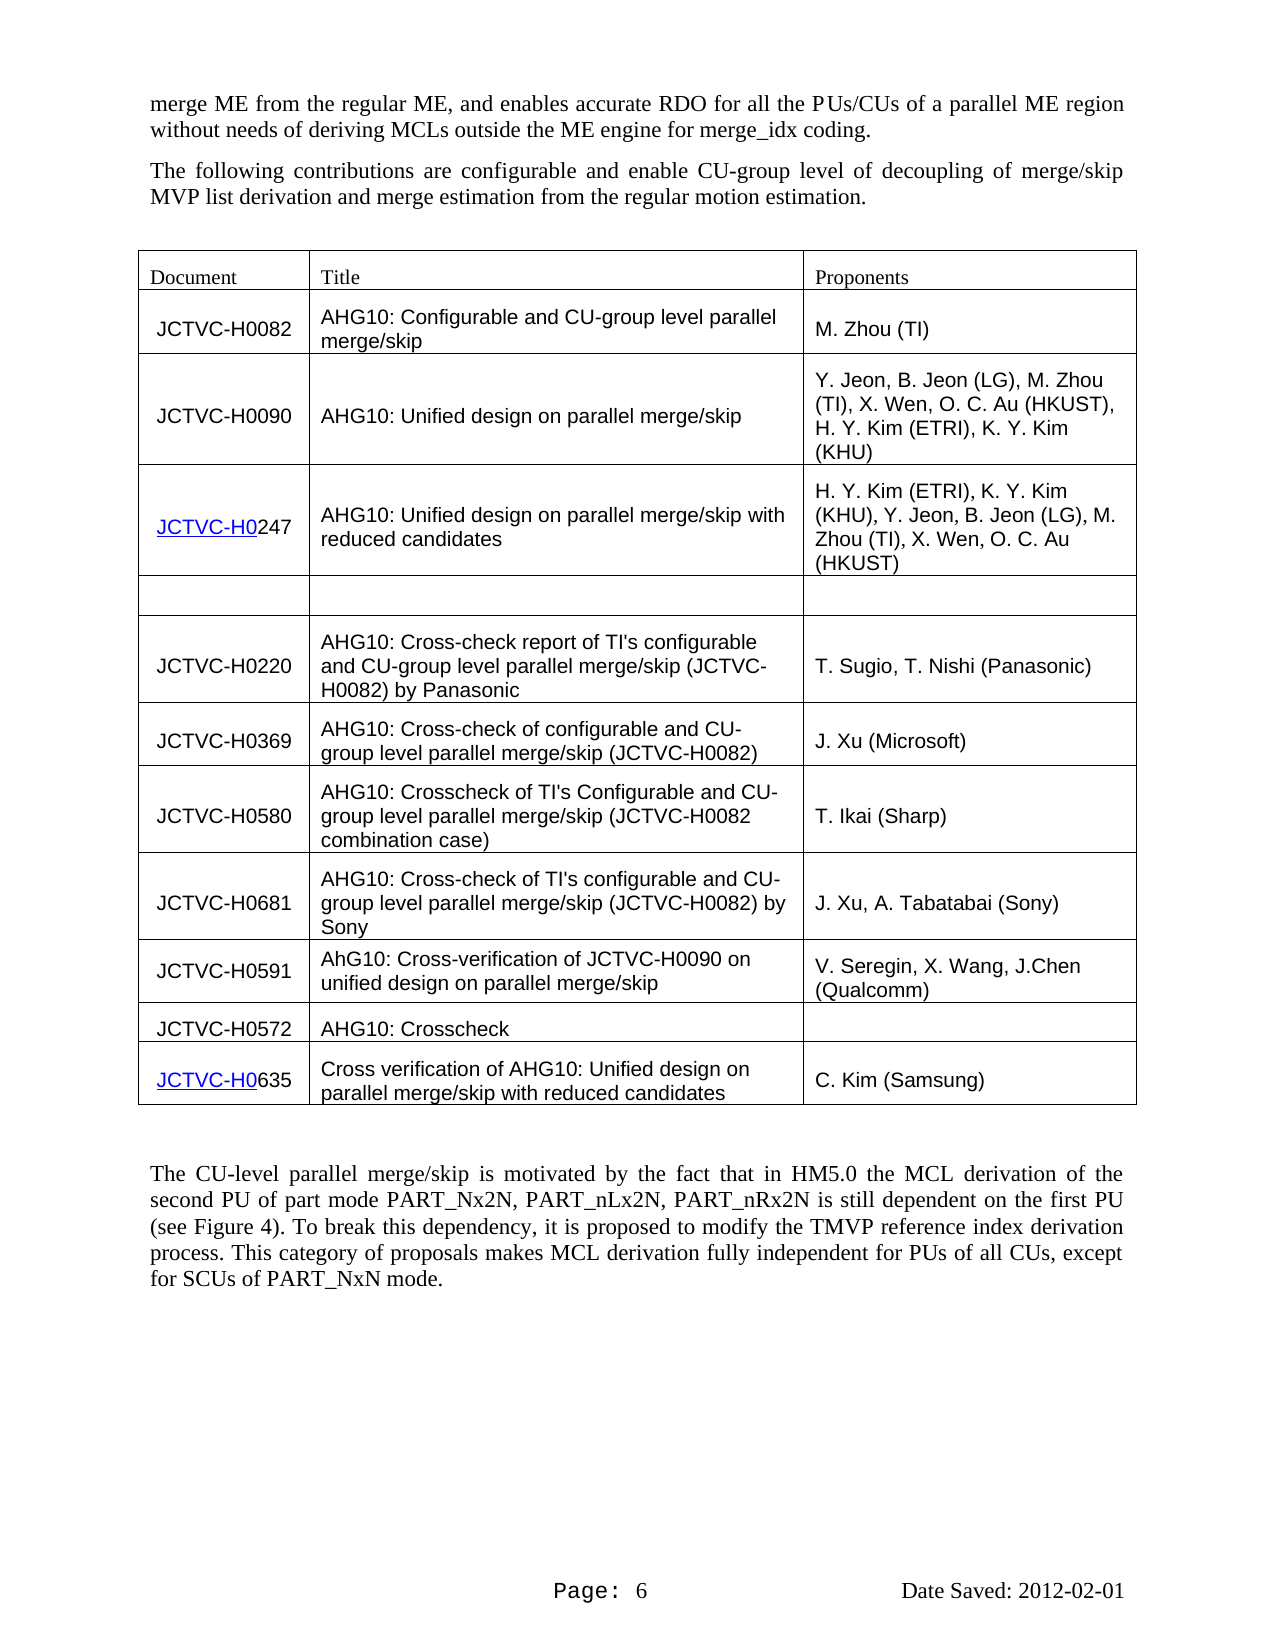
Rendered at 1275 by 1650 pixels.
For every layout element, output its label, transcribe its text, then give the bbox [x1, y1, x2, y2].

table_cell AHG10: Unified design on parallel merge/skip with reduced candidates [310, 465, 803, 575]
table_cell JCTVC-H0090 [139, 354, 309, 463]
table_cell AHG10: Configurable and CU-group level parallel merge/skip [310, 290, 803, 352]
table_cell JCTVC-H0681 [139, 853, 309, 939]
table_header Document [139, 251, 309, 289]
table_cell JCTVC-H0572 [139, 1003, 309, 1041]
text The following contributions are configurable and enable CU-group level of decoupling of merge/skip MVP list derivation and merge estimation from the regular motion estimation. [150, 157, 1125, 209]
table_cell [310, 576, 803, 614]
table_cell [804, 1003, 1136, 1041]
table_cell AHG10: Crosscheck [310, 1003, 803, 1041]
table_cell JCTVC-H0082 [139, 290, 309, 352]
table_cell AHG10: Cross-check of TI's configurable and CU-group level parallel merge/skip (JCTVC-H0082) by Sony [310, 853, 803, 939]
table_cell [804, 576, 1136, 614]
table_cell AHG10: Crosscheck of TI's Configurable and CU-group level parallel merge/skip (JCTVC-H0082 combination case) [310, 766, 803, 852]
table_cell JCTVC-H0247 [139, 465, 309, 575]
table_cell M. Zhou (TI) [804, 290, 1136, 352]
table_cell J. Xu, A. Tabatabai (Sony) [804, 853, 1136, 939]
table_cell H. Y. Kim (ETRI), K. Y. Kim (KHU), Y. Jeon, B. Jeon (LG), M. Zhou (TI), X. Wen, O. C. Au (HKUST) [804, 465, 1136, 575]
table_cell J. Xu (Microsoft) [804, 703, 1136, 765]
table_cell JCTVC-H0580 [139, 766, 309, 852]
table_cell JCTVC-H0220 [139, 616, 309, 702]
table_cell Cross verification of AHG10: Unified design on parallel merge/skip with reduced candidates [310, 1042, 803, 1104]
text The CU-level parallel merge/skip is motivated by the fact that in HM5.0 the MCL derivation of the second PU of part mode PART_Nx2N, PART_nLx2N, PART_nRx2N is still dependent on the first PU (see Figure 4). To break this dependency, it is proposed to modify the TMVP reference index derivation process. This category of proposals makes MCL derivation fully independent for PUs of all CUs, except for SCUs of PART_NxN mode. [150, 1160, 1125, 1292]
table_cell AHG10: Cross-check report of TI's configurable and CU-group level parallel merge/skip (JCTVC-H0082) by Panasonic [310, 616, 803, 702]
table_cell [139, 576, 309, 614]
table_cell T. Ikai (Sharp) [804, 766, 1136, 852]
table_cell AHG10: Cross-check of configurable and CU-group level parallel merge/skip (JCTVC-H0082) [310, 703, 803, 765]
table_cell AHG10: Unified design on parallel merge/skip [310, 354, 803, 463]
table_header Proponents [804, 251, 1136, 289]
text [150, 90, 1125, 143]
table_cell AhG10: Cross-verification of JCTVC-H0090 on unified design on parallel merge/skip [310, 940, 803, 1002]
table_header Title [310, 251, 803, 289]
table_cell C. Kim (Samsung) [804, 1042, 1136, 1104]
table_cell Y. Jeon, B. Jeon (LG), M. Zhou (TI), X. Wen, O. C. Au (HKUST), H. Y. Kim (ETRI), K. Y. Kim (KHU) [804, 354, 1136, 463]
table_cell JCTVC-H0369 [139, 703, 309, 765]
table_cell T. Sugio, T. Nishi (Panasonic) [804, 616, 1136, 702]
table_cell JCTVC-H0635 [139, 1042, 309, 1104]
table_cell V. Seregin, X. Wang, J.Chen (Qualcomm) [804, 940, 1136, 1002]
table_cell JCTVC-H0591 [139, 940, 309, 1002]
